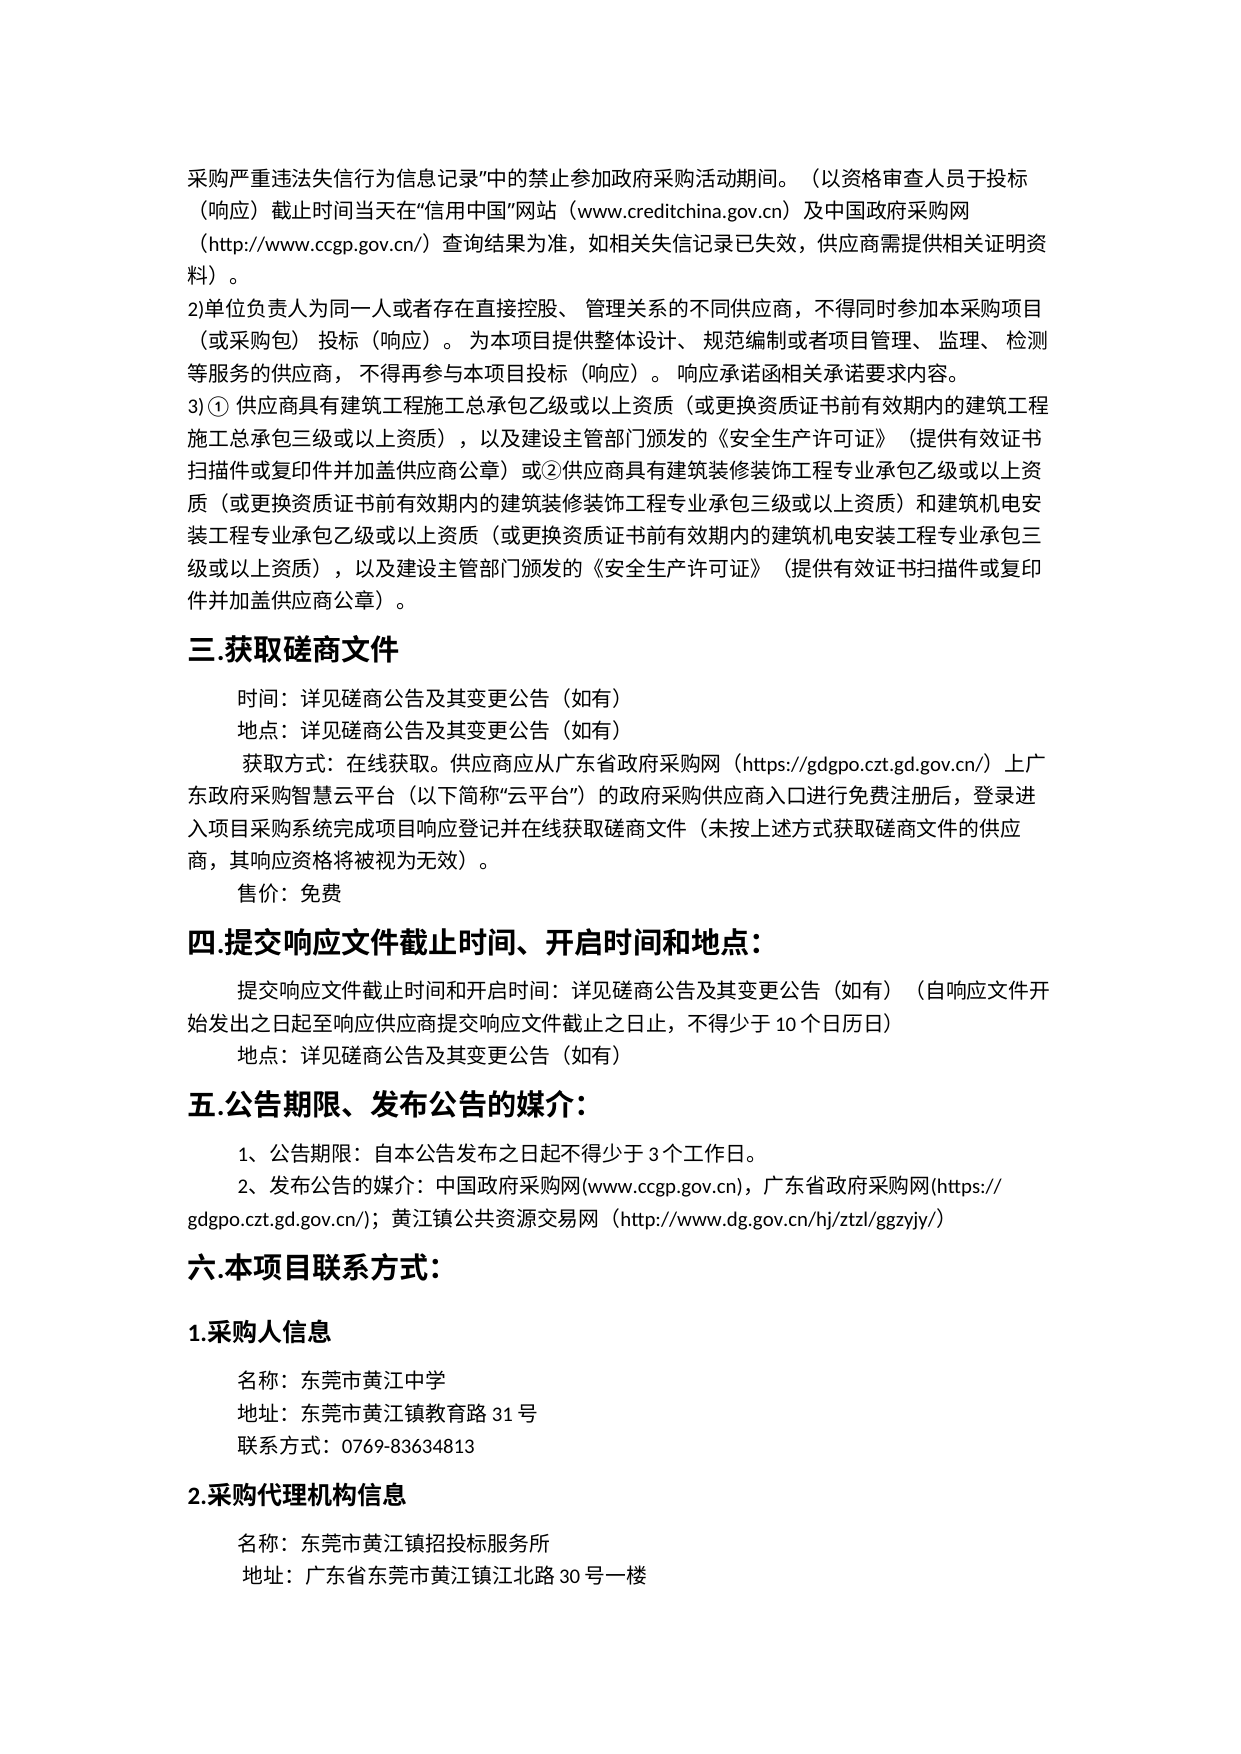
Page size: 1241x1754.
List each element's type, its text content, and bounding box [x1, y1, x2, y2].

text 地址：广东省东莞市黄江镇江北路30号一楼 [187, 1559, 1053, 1592]
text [187, 162, 1053, 292]
text 获取方式：在线获取。供应商应从广东省政府采购网（https://gdgpo.czt.gd.gov.cn/）上广东政府采购智慧云平台（以下简称“云平台”）的政府采购供应商入口进行免费注册后，登录进入项目采购系统完成项目响应登记并在线获取磋商文件（未按上述方式获取磋商文件的供应商，其响应资格将被视为无效）。 [187, 747, 1053, 877]
text 地点：详见磋商公告及其变更公告（如有） [187, 714, 1053, 747]
text 四.提交响应文件截止时间、开启时间和地点： [187, 909, 1053, 974]
text 2)单位负责人为同一人或者存在直接控股、 管理关系的不同供应商，不得同时参加本采购项目（或采购包） 投标（响应）。 为本项目提供整体设计、 规范编制或者项目管理、 监理、 检测等服务的供应商， 不得再参与本项目投标（响应）。 响应承诺函相关承诺要求内容。 [187, 292, 1053, 389]
text 售价：免费 [187, 877, 1053, 909]
text 2.采购代理机构信息 [187, 1462, 1053, 1527]
text 五.公告期限、发布公告的媒介： [187, 1072, 1053, 1137]
text 联系方式：0769-83634813 [187, 1429, 1053, 1462]
text 1.采购人信息 [187, 1299, 1053, 1364]
text 三.获取磋商文件 [187, 617, 1053, 682]
text 1、公告期限：自本公告发布之日起不得少于3个工作日。 [187, 1137, 1053, 1169]
text 提交响应文件截止时间和开启时间：详见磋商公告及其变更公告（如有）（自响应文件开始发出之日起至响应供应商提交响应文件截止之日止，不得少于10个日历日） [187, 974, 1053, 1039]
text 时间：详见磋商公告及其变更公告（如有） [187, 682, 1053, 714]
text 六.本项目联系方式： [187, 1234, 1053, 1299]
text 2、发布公告的媒介：中国政府采购网(www.ccgp.gov.cn)，广东省政府采购网(https://gdgpo.czt.gd.gov.cn/)；黄江镇公共资源交易网（http://www.dg.gov.cn/hj/ztzl/ggzyjy/） [187, 1169, 1053, 1234]
text 名称：东莞市黄江中学 [187, 1364, 1053, 1397]
text 3)①供应商具有建筑工程施工总承包乙级或以上资质（或更换资质证书前有效期内的建筑工程施工总承包三级或以上资质），以及建设主管部门颁发的《安全生产许可证》（提供有效证书扫描件或复印件并加盖供应商公章）或②供应商具有建筑装修装饰工程专业承包乙级或以上资质（或更换资质证书前有效期内的建筑装修装饰工程专业承包三级或以上资质）和建筑机电安装工程专业承包乙级或以上资质（或更换资质证书前有效期内的建筑机电安装工程专业承包三级或以上资质），以及建设主管部门颁发的《安全生产许可证》（提供有效证书扫描件或复印件并加盖供应商公章）。 [187, 389, 1053, 617]
text 名称：东莞市黄江镇招投标服务所 [187, 1527, 1053, 1559]
text 地址：东莞市黄江镇教育路31号 [187, 1397, 1053, 1429]
text 地点：详见磋商公告及其变更公告（如有） [187, 1039, 1053, 1072]
